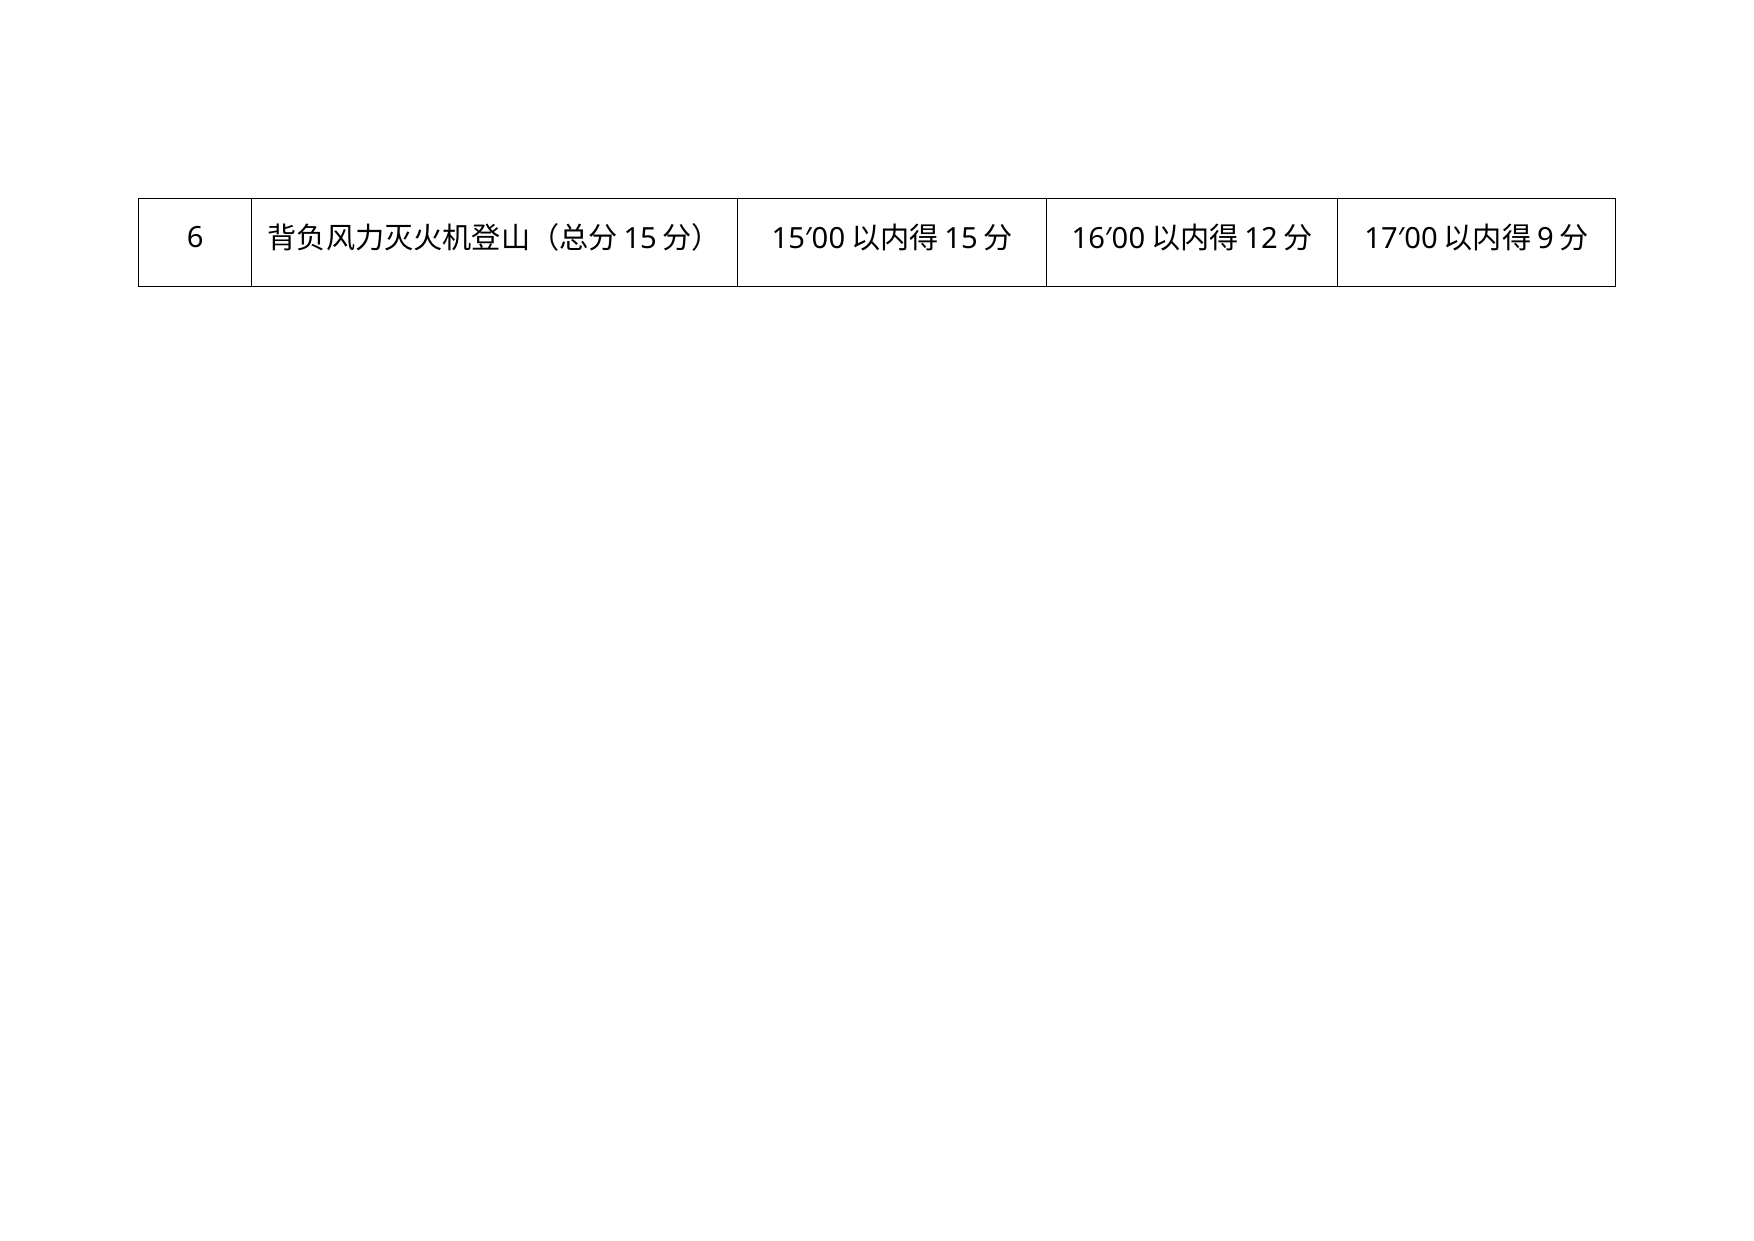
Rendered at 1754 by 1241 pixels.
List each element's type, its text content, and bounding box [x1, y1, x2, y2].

table_cell 15′00以内得15分 [738, 199, 1046, 286]
table_cell 背负风力灭火机登山（总分15分） [252, 199, 737, 286]
table_cell 17′00以内得9分 [1338, 199, 1615, 286]
table_cell 16′00以内得12分 [1047, 199, 1337, 286]
table_cell 6 [139, 199, 251, 286]
